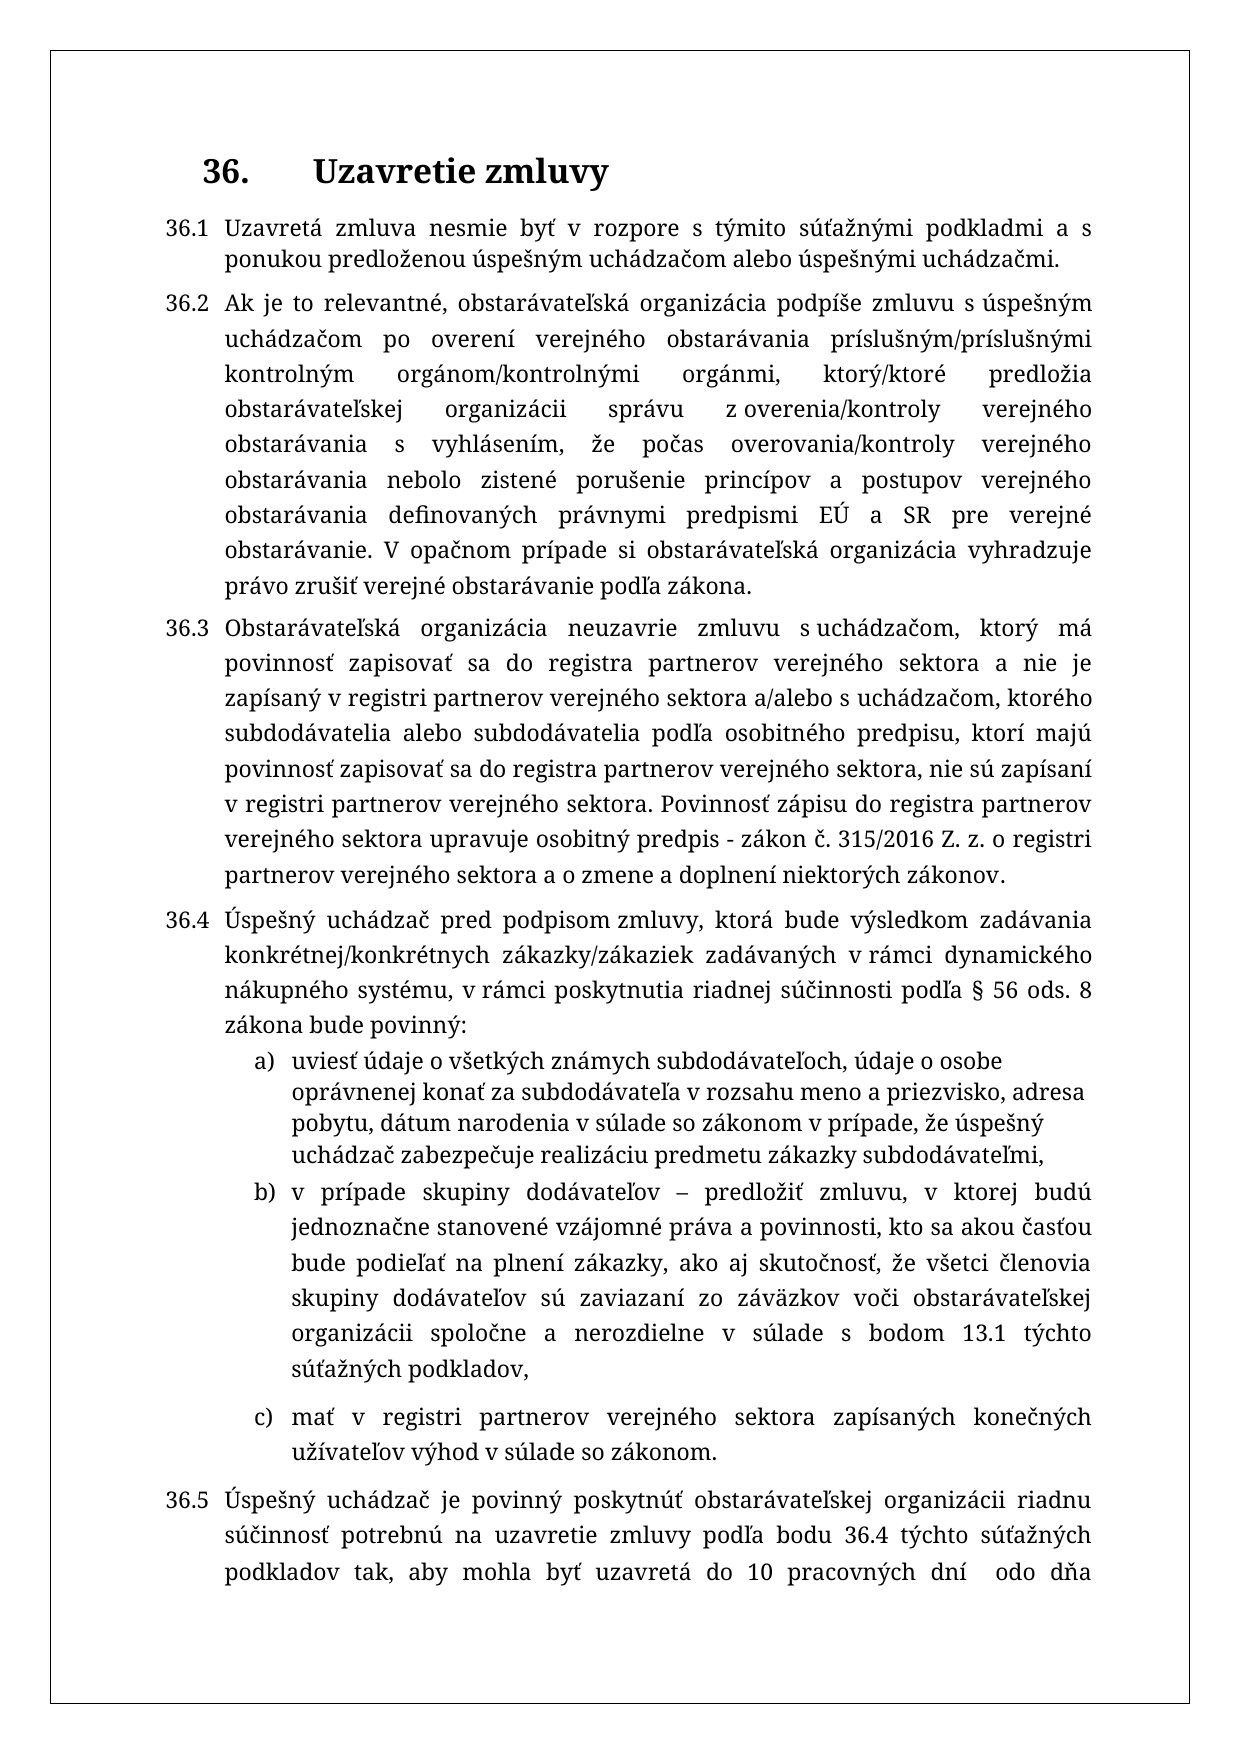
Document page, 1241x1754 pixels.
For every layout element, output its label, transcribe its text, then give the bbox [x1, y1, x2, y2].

list Úspešný uchádzač pred podpisom zmluvy, ktorá bude výsledkom zadávania konkrétnej/konkrétnych zákazky/zákaziek zadávaných v rámci dynamického nákupného systému, v rámci poskytnutia riadnej súčinnosti podľa § 56 ods. 8 zákona bude povinný: [165, 903, 1093, 1041]
list mať v registri partnerov verejného sektora zapísaných konečných užívateľov výhod v súlade so zákonom. [254, 1400, 1093, 1467]
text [165, 1483, 1093, 1587]
list Obstarávateľská organizácia neuzavrie zmluvu s uchádzačom, ktorý má povinnosť zapisovať sa do registra partnerov verejného sektora a nie je zapísaný v registri partnerov verejného sektora a/alebo s uchádzačom, ktorého subdodávatelia alebo subdodávatelia podľa osobitného predpisu, ktorí majú povinnosť zapisovať sa do registra partnerov verejného sektora, nie sú zapísaní v registri partnerov verejného sektora. Povinnosť zápisu do registra partnerov verejného sektora upravuje osobitný predpis - zákon č. 315/2016 Z. z. o registri partnerov verejného sektora a o zmene a doplnení niektorých zákonov. [165, 611, 1093, 890]
subtitle Uzavretie zmluvy [203, 147, 1093, 193]
text 36.1 Uzavretá zmluva nesmie byť v rozpore s týmito súťažnými podkladmi a s ponukou predloženou úspešným uchádzačom alebo úspešnými uchádzačmi. [165, 212, 1093, 275]
list uviesť údaje o všetkých známych subdodávateľoch, údaje o osobe oprávnenej konať za subdodávateľa v rozsahu meno a priezvisko, adresa pobytu, dátum narodenia v súlade so zákonom v prípade, že úspešný uchádzač zabezpečuje realizáciu predmetu zákazky subdodávateľmi, [254, 1045, 1093, 1170]
list Ak je to relevantné, obstarávateľská organizácia podpíše zmluvu s úspešným uchádzačom po overení verejného obstarávania príslušným/príslušnými kontrolným orgánom/kontrolnými orgánmi, ktorý/ktoré predložia obstarávateľskej organizácii správu z overenia/kontroly verejného obstarávania s vyhlásením, že počas overovania/kontroly verejného obstarávania nebolo zistené porušenie princípov a postupov verejného obstarávania definovaných právnymi predpismi EÚ a SR pre verejné obstarávanie. V opačnom prípade si obstarávateľská organizácia vyhradzuje právo zrušiť verejné obstarávanie podľa zákona. [165, 287, 1093, 601]
list v prípade skupiny dodávateľov – predložiť zmluvu, v ktorej budú jednoznačne stanovené vzájomné práva a povinnosti, kto sa akou časťou bude podieľať na plnení zákazky, ako aj skutočnosť, že všetci členovia skupiny dodávateľov sú zaviazaní zo záväzkov voči obstarávateľskej organizácii spoločne a nerozdielne v súlade s bodom 13.1 týchto súťažných podkladov, [254, 1176, 1093, 1384]
